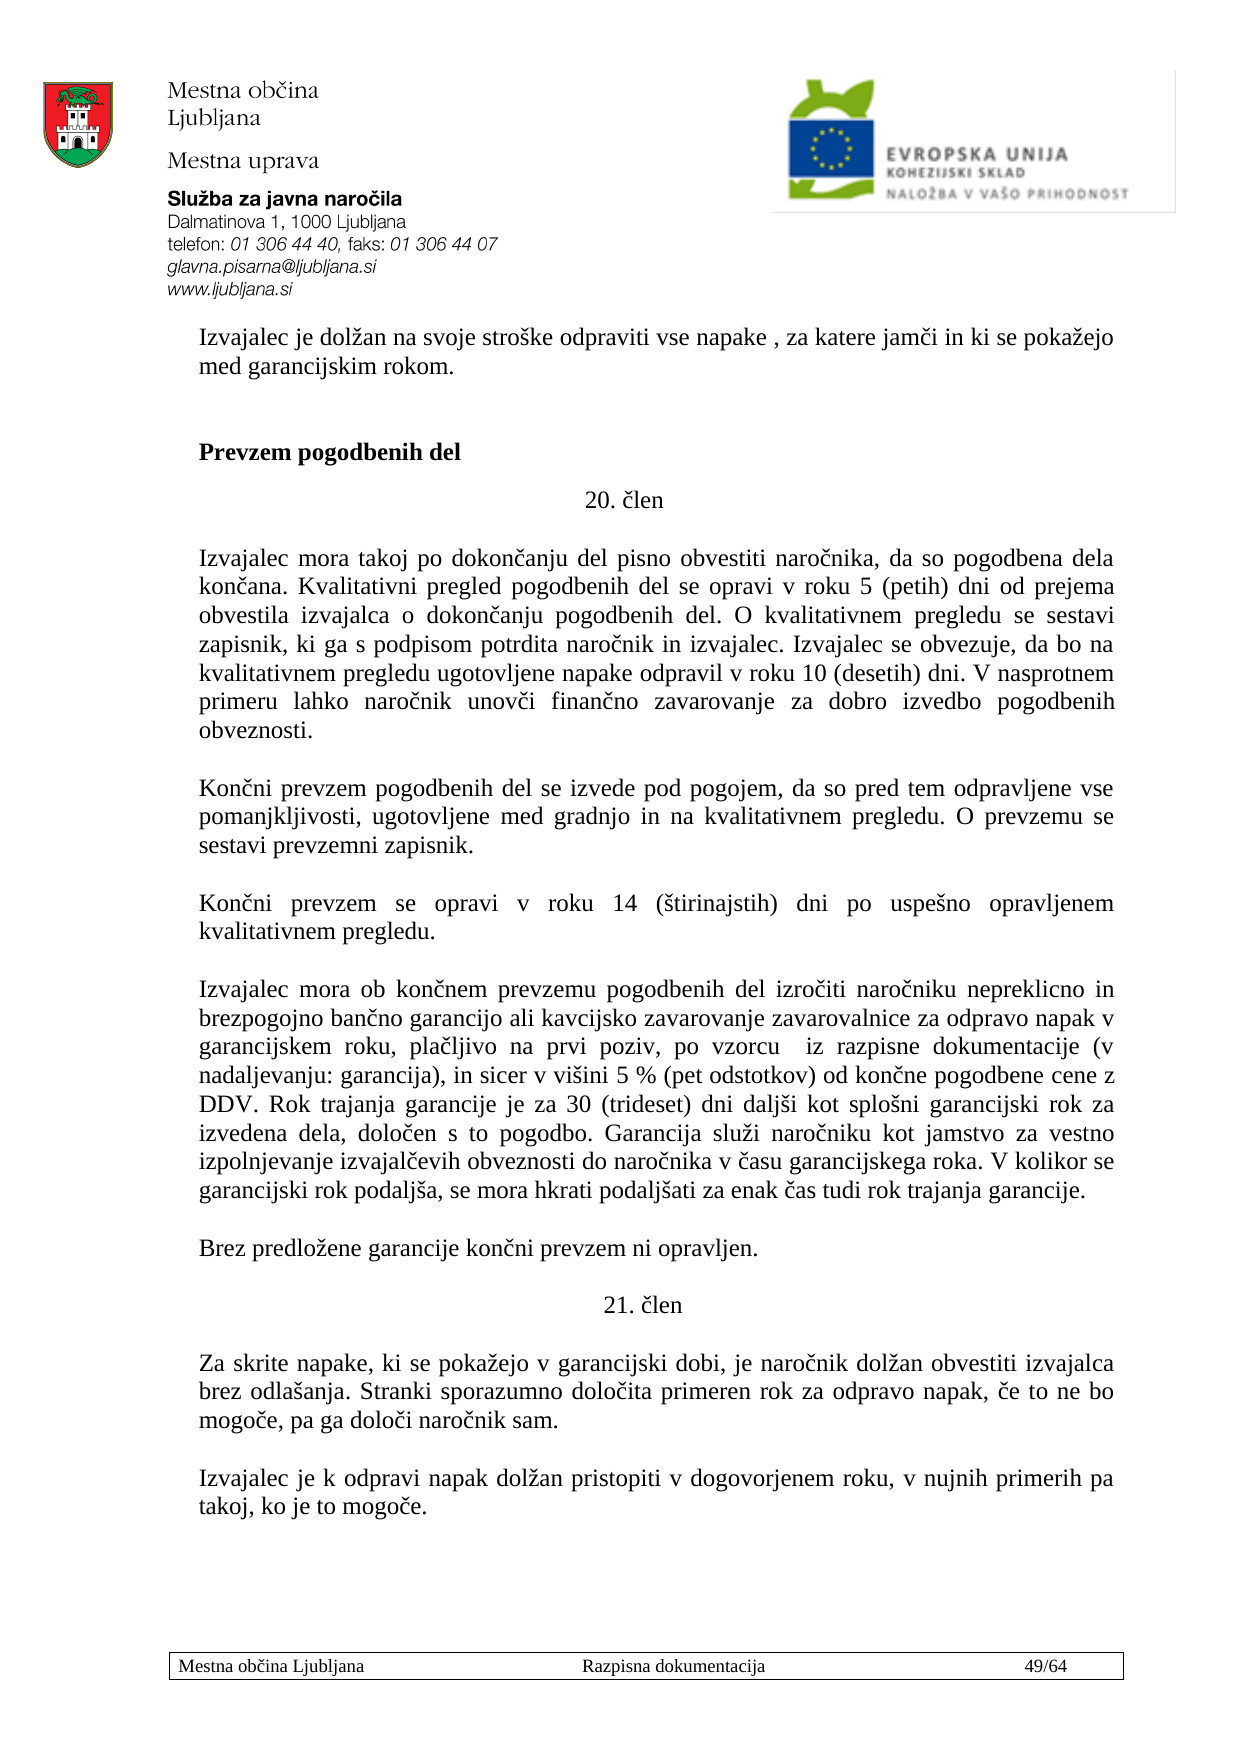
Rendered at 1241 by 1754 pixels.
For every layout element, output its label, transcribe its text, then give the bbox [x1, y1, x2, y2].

text 21. člen [141, 1290, 1145, 1319]
text Brez predložene garancije končni prevzem ni opravljen. [198, 1233, 1115, 1261]
text Končni prevzem se opravi v roku 14 (štirinajstih) dni po uspešno opravljenem kvalitativnem pregledu. [198, 888, 1115, 945]
text Za skrite napake, ki se pokažejo v garancijski dobi, je naročnik dolžan obvestiti izvajalca brez odlašanja. Stranki sporazumno določita primeren rok za odpravo napak, če to ne bo mogoče, pa ga določi naročnik sam. [198, 1348, 1115, 1434]
text Izvajalec je k odpravi napak dolžan pristopiti v dogovorjenem roku, v nujnih primerih pa takoj, ko je to mogoče. [198, 1463, 1115, 1520]
text Izvajalec je dolžan na svoje stroške odpraviti vse napake , za katere jamči in ki se pokažejo med garancijskim rokom. [198, 322, 1115, 380]
picture [43, 79, 511, 302]
text Prevzem pogodbenih del [198, 437, 1145, 466]
text Izvajalec mora takoj po dokončanju del pisno obvestiti naročnika, da so pogodbena dela končana. Kvalitativni pregled pogodbenih del se opravi v roku 5 (petih) dni od prejema obvestila izvajalca o dokončanju pogodbenih del. O kvalitativnem pregledu se sestavi zapisnik, ki ga s podpisom potrdita naročnik in izvajalec. Izvajalec se obvezuje, da bo na kvalitativnem pregledu ugotovljene napake odpravil v roku 10 (desetih) dni. V nasprotnem primeru lahko naročnik unovči finančno zavarovanje za dobro izvedbo pogodbenih obveznosti. [198, 543, 1115, 744]
text Izvajalec mora ob končnem prevzemu pogodbenih del izročiti naročniku nepreklicno in brezpogojno bančno garancijo ali kavcijsko zavarovanje zavarovalnice za odpravo napak v garancijskem roku, plačljivo na prvi poziv, po vzorcu iz razpisne dokumentacije (v nadaljevanju: garancija), in sicer v višini 5 % (pet odstotkov) od končne pogodbene cene z DDV. Rok trajanja garancije je za 30 (trideset) dni daljši kot splošni garancijski rok za izvedena dela, določen s to pogodbo. Garancija služi naročniku kot jamstvo za vestno izpolnjevanje izvajalčevih obveznosti do naročnika v času garancijskega roka. V kolikor se garancijski rok podaljša, se mora hkrati podaljšati za enak čas tudi rok trajanja garancije. [198, 974, 1115, 1204]
text 20. člen [103, 485, 1145, 514]
picture [772, 70, 1178, 215]
text Končni prevzem pogodbenih del se izvede pod pogojem, da so pred tem odpravljene vse pomanjkljivosti, ugotovljene med gradnjo in na kvalitativnem pregledu. O prevzemu se sestavi prevzemni zapisnik. [198, 773, 1115, 859]
